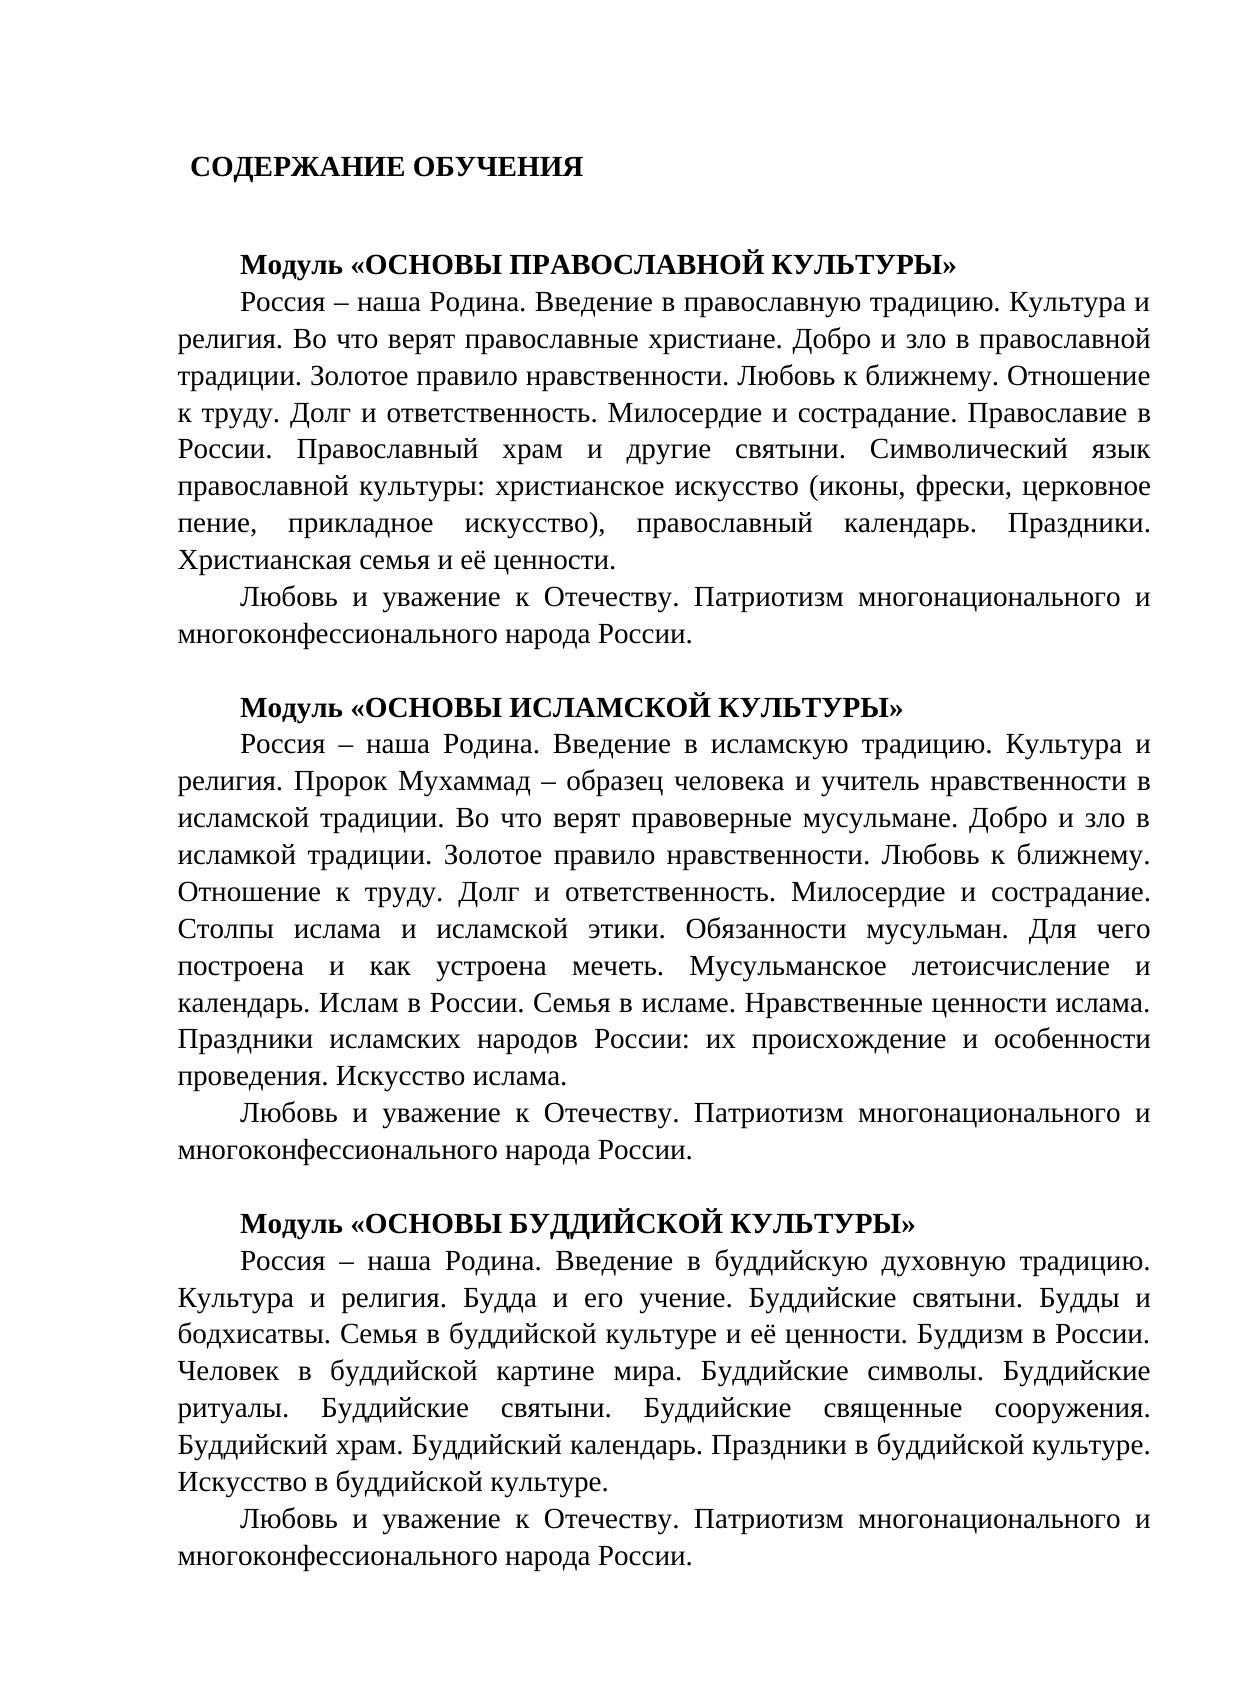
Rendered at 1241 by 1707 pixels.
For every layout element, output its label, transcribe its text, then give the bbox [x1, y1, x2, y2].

text Россия – наша Родина. Введение в буддийскую духовную традицию. Культура и религия. Будда и его учение. Буддийские святыни. Будды и бодхисатвы. Семья в буддийской культуре и её ценности. Буддизм в России. Человек в буддийской картине мира. Буддийские символы. Буддийские ритуалы. Буддийские святыни. Буддийские священные сооружения. Буддийский храм. Буддийский календарь. Праздники в буддийской культуре. Искусство в буддийской культуре. [177, 1243, 1152, 1498]
text Модуль «ОСНОВЫ ПРАВОСЛАВНОЙ КУЛЬТУРЫ» [177, 247, 1152, 281]
text Любовь и уважение к Отечеству. Патриотизм многонационального и многоконфессионального народа России. [177, 579, 1152, 649]
text Россия – наша Родина. Введение в православную традицию. Культура и религия. Во что верят православные христиане. Добро и зло в православной традиции. Золотое правило нравственности. Любовь к ближнему. Отношение к труду. Долг и ответственность. Милосердие и сострадание. Православие в России. Православный храм и другие святыни. Символический язык православной культуры: христианское искусство (иконы, фрески, церковное пение, прикладное искусство), православный календарь. Праздники. Христианская семья и её ценности. [177, 284, 1152, 576]
text Россия – наша Родина. Введение в исламскую традицию. Культура и религия. Пророк Мухаммад – образец человека и учитель нравственности в исламской традиции. Во что верят правоверные мусульмане. Добро и зло в исламкой традиции. Золотое правило нравственности. Любовь к ближнему. Отношение к труду. Долг и ответственность. Милосердие и сострадание. Столпы ислама и исламской этики. Обязанности мусульман. Для чего построена и как устроена мечеть. Мусульманское летоисчисление и календарь. Ислам в России. Семья в исламе. Нравственные ценности ислама. Праздники исламских народов России: их происхождение и особенности проведения. Искусство ислама. [177, 727, 1152, 1092]
text Любовь и уважение к Отечеству. Патриотизм многонационального и многоконфессионального народа России. [177, 1501, 1152, 1571]
text Любовь и уважение к Отечеству. Патриотизм многонационального и многоконфессионального народа России. [177, 1095, 1152, 1166]
text СОДЕРЖАНИЕ ОБУЧЕНИЯ [190, 149, 1152, 182]
text Модуль «ОСНОВЫ ИСЛАМСКОЙ КУЛЬТУРЫ» [177, 690, 1152, 723]
text Модуль «ОСНОВЫ БУДДИЙСКОЙ КУЛЬТУРЫ» [177, 1206, 1152, 1239]
